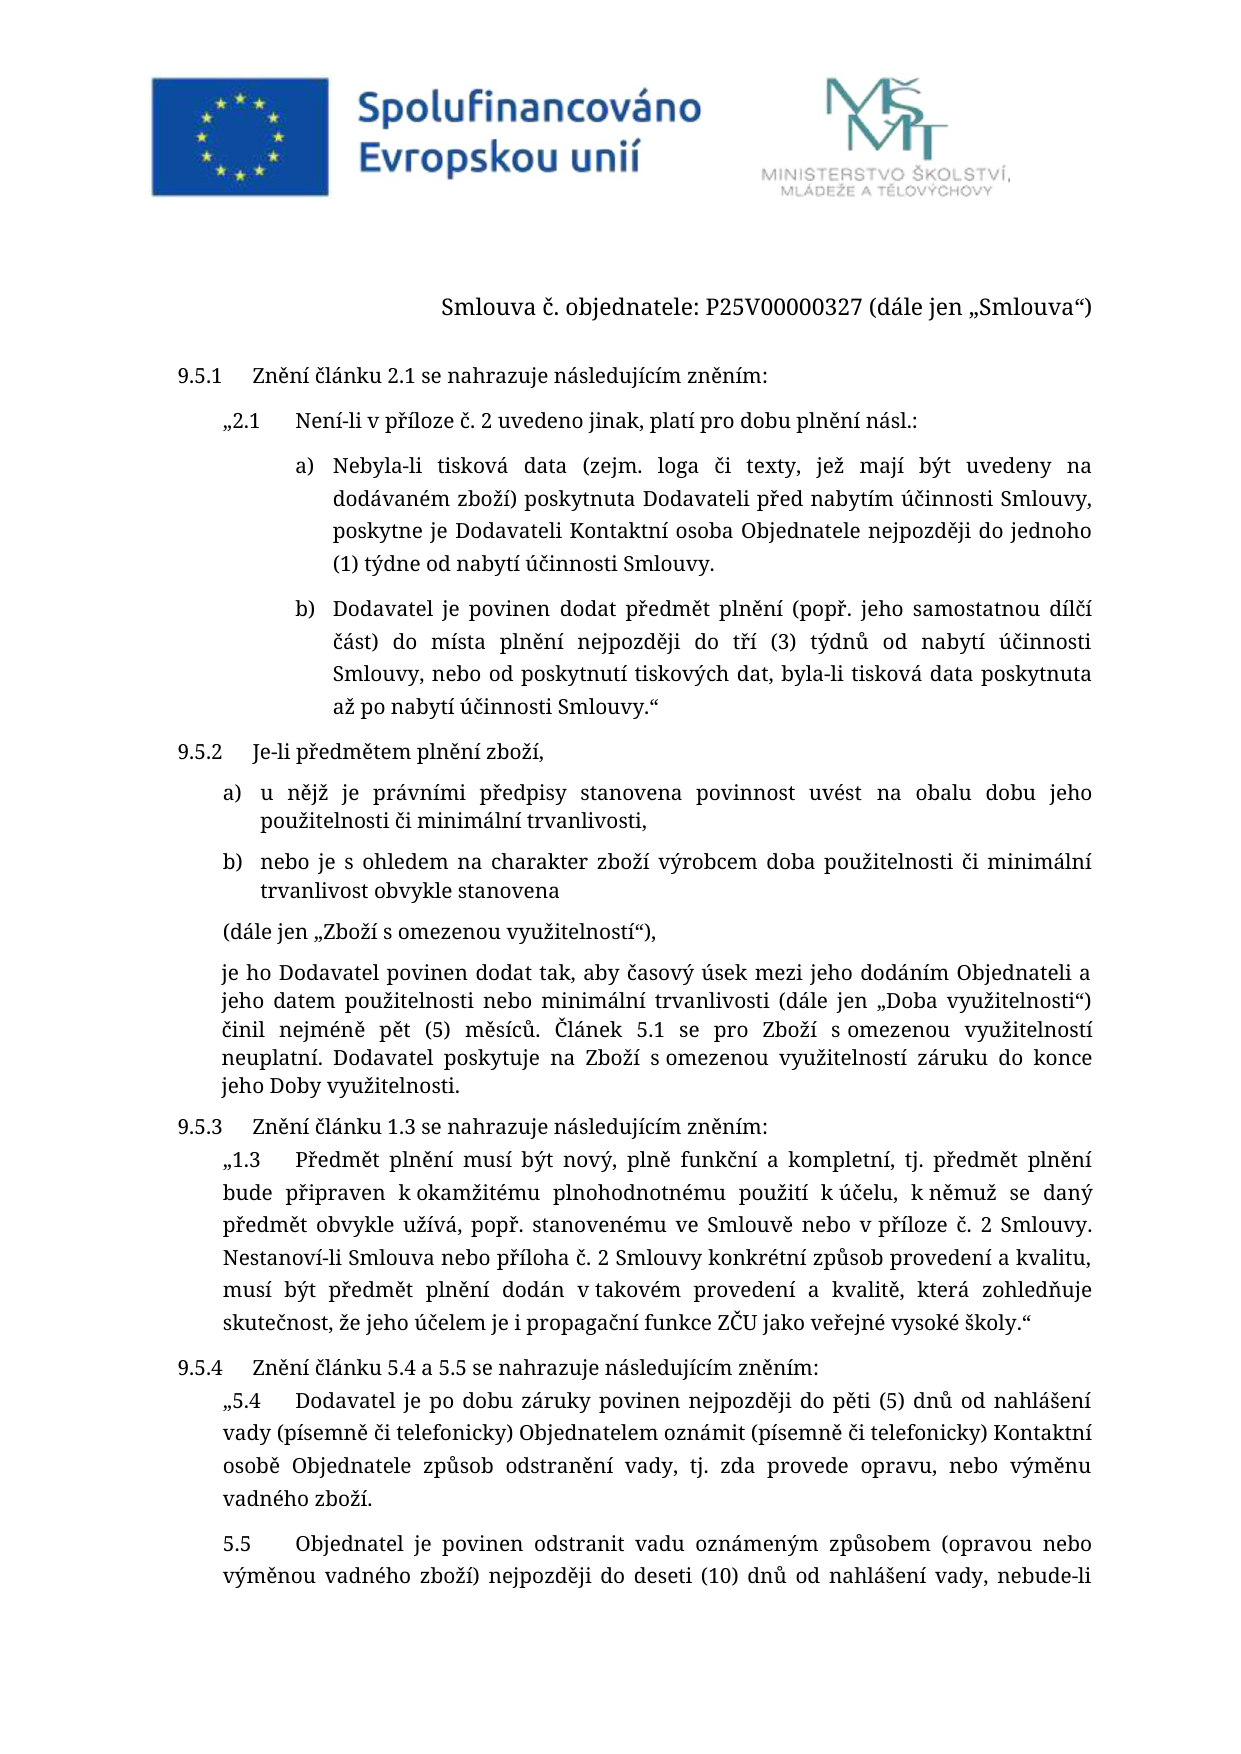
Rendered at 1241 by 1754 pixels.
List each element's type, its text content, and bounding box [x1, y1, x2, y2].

list „1.3 Předmět plnění musí být nový, plně funkční a kompletní, tj. předmět plnění bude připraven k okamžitému plnohodnotnému použití k účelu, k němuž se daný předmět obvykle užívá, popř. stanovenému ve Smlouvě nebo v příloze č. 2 Smlouvy. Nestanoví-li Smlouva nebo příloha č. 2 Smlouvy konkrétní způsob provedení a kvalitu, musí být předmět plnění dodán v takovém provedení a kvalitě, která zohledňuje skutečnost, že jeho účelem je i propagační funkce ZČU jako veřejné vysoké školy.“ [223, 1145, 1093, 1337]
text je ho Dodavatel povinen dodat tak, aby časový úsek mezi jeho dodáním Objednateli a jeho datem použitelnosti nebo minimální trvanlivosti (dále jen „Doba využitelnosti“) činil nejméně pět (5) měsíců. Článek 5.1 se pro Zboží s omezenou využitelností neuplatní. Dodavatel poskytuje na Zboží s omezenou využitelností záruku do konce jeho Doby využitelnosti. [221, 958, 1093, 1100]
list „5.4 Dodavatel je po dobu záruky povinen nejpozději do pěti (5) dnů od nahlášení vady (písemně či telefonicky) Objednatelem oznámit (písemně či telefonicky) Kontaktní osobě Objednatele způsob odstranění vady, tj. zda provede opravu, nebo výměnu vadného zboží. [223, 1386, 1093, 1512]
list Znění článku 5.4 a 5.5 se nahrazuje následujícím zněním: [177, 1353, 1093, 1382]
list Nebyla-li tisková data (zejm. loga či texty, jež mají být uvedeny na dodávaném zboží) poskytnuta Dodavateli před nabytím účinnosti Smlouvy, poskytne je Dodavateli Kontaktní osoba Objednatele nejpozději do jednoho (1) týdne od nabytí účinnosti Smlouvy. [295, 451, 1093, 578]
list „2.1 Není-li v příloze č. 2 uvedeno jinak, platí pro dobu plnění násl.: [223, 406, 1093, 435]
text (dále jen „Zboží s omezenou využitelností“), [223, 917, 1093, 945]
list u nějž je právními předpisy stanovena povinnost uvést na obalu dobu jeho použitelnosti či minimální trvanlivosti, [223, 778, 1093, 835]
list Je-li předmětem plnění zboží, [177, 737, 1093, 766]
list Dodavatel je povinen dodat předmět plnění (popř. jeho samostatnou dílčí část) do místa plnění nejpozději do tří (3) týdnů od nabytí účinnosti Smlouvy, nebo od poskytnutí tiskových dat, byla-li tisková data poskytnuta až po nabytí účinnosti Smlouvy.“ [295, 594, 1093, 721]
list Znění článku 2.1 se nahrazuje následujícím zněním: [177, 361, 1093, 389]
list nebo je s ohledem na charakter zboží výrobcem doba použitelnosti či minimální trvanlivost obvykle stanovena [223, 847, 1093, 904]
list Znění článku 1.3 se nahrazuje následujícím zněním: [177, 1112, 1093, 1141]
picture [147, 73, 1012, 202]
